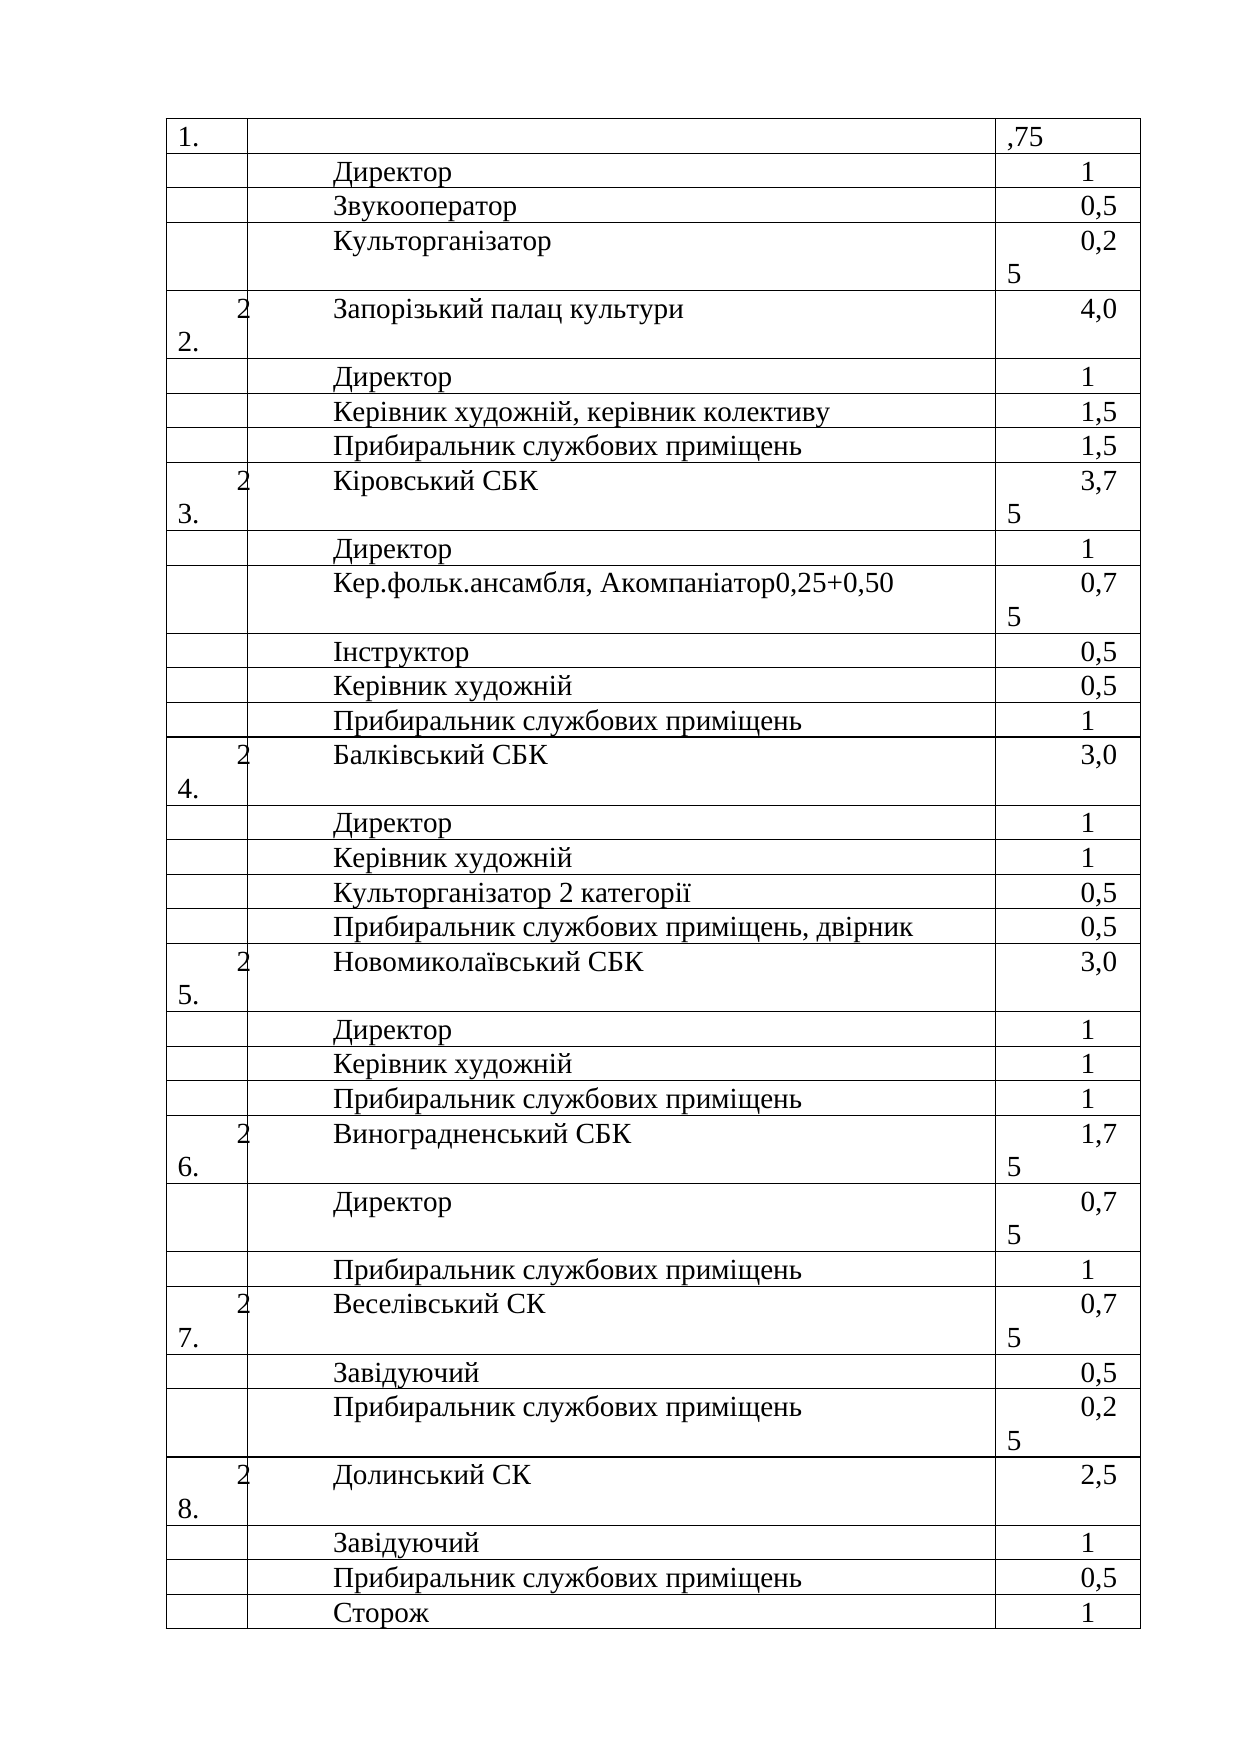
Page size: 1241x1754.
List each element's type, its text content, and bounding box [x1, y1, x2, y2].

table_cell [167, 188, 247, 222]
table_cell 4,0 [996, 291, 1140, 358]
table_cell [167, 840, 247, 874]
table_cell Звукооператор [248, 188, 995, 222]
table_cell [167, 428, 247, 462]
table_cell 3,0 [996, 944, 1140, 1011]
table_cell [167, 1012, 247, 1046]
table_cell Директор [248, 1012, 995, 1046]
table_cell 3,0 [996, 738, 1140, 804]
table_cell [167, 806, 247, 839]
table_cell Інструктор [248, 634, 995, 667]
table_cell [167, 223, 247, 290]
table_cell 0,5 [996, 1560, 1140, 1594]
table_cell 0,25 [996, 223, 1140, 290]
table_cell 1 [996, 154, 1140, 187]
table_cell Прибиральник службових приміщень, двірник [248, 909, 995, 943]
table_cell 1 [996, 1252, 1140, 1286]
table_cell Прибиральник службових приміщень [248, 1389, 995, 1456]
table_cell 1 [996, 1526, 1140, 1559]
table_cell Завідуючий [248, 1526, 995, 1559]
table_cell Кер.фольк.ансамбля, Акомпаніатор0,25+0,50 [248, 566, 995, 633]
table_cell 2,5 [996, 1458, 1140, 1524]
table_cell 1 [996, 703, 1140, 736]
table_cell 0,5 [996, 188, 1140, 222]
table_cell 22. [167, 291, 247, 358]
table_cell Керівник художній [248, 1047, 995, 1080]
table_cell [167, 1184, 247, 1251]
table_cell [167, 1526, 247, 1559]
table_cell [167, 1355, 247, 1388]
table_cell Директор [248, 1184, 995, 1251]
table_cell [167, 875, 247, 908]
table_cell 3,75 [996, 463, 1140, 530]
table_cell [167, 531, 247, 564]
table_cell Директор [248, 806, 995, 839]
table_cell 21. [167, 119, 247, 153]
table_cell [167, 1081, 247, 1115]
table_cell 0,5 [996, 634, 1140, 667]
table_cell 28. [167, 1458, 247, 1524]
table_cell 25. [167, 944, 247, 1011]
table_cell 1 [996, 1047, 1140, 1080]
table_cell 0,5 [996, 875, 1140, 908]
table_cell 0,5 [996, 668, 1140, 702]
table_cell [167, 668, 247, 702]
table_cell Балківський СБК [248, 738, 995, 804]
table_cell 0,25 [996, 1389, 1140, 1456]
table_cell 0,75 [996, 566, 1140, 633]
table_cell 0,75 [996, 1287, 1140, 1354]
table_cell 27. [167, 1287, 247, 1354]
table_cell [248, 119, 995, 153]
table_cell 1,75 [996, 1116, 1140, 1183]
table_cell 1 [996, 359, 1140, 393]
table_cell Новомиколаївський СБК [248, 944, 995, 1011]
table_cell Культорганізатор 2 категорії [248, 875, 995, 908]
table_cell [167, 566, 247, 633]
table_cell Запорізький палац культури [248, 291, 995, 358]
table_cell Долинський СК [248, 1458, 995, 1524]
table_cell Культорганізатор [248, 223, 995, 290]
table_cell 1,75 [996, 119, 1140, 153]
table_cell Прибиральник службових приміщень [248, 1560, 995, 1594]
table_cell 1,5 [996, 428, 1140, 462]
table_cell Сторож [248, 1595, 995, 1628]
table_cell 1 [996, 1595, 1140, 1628]
table_cell Прибиральник службових приміщень [248, 1252, 995, 1286]
table_cell [167, 1595, 247, 1628]
table_cell 24. [167, 738, 247, 804]
table_cell Прибиральник службових приміщень [248, 428, 995, 462]
table_cell [167, 703, 247, 736]
table_cell [167, 1560, 247, 1594]
table_cell Завідуючий [248, 1355, 995, 1388]
table_cell [167, 1047, 247, 1080]
table_cell [167, 909, 247, 943]
table_cell Веселівський СК [248, 1287, 995, 1354]
table_cell Виноградненський СБК [248, 1116, 995, 1183]
table_cell [167, 1252, 247, 1286]
table_cell 0,5 [996, 1355, 1140, 1388]
table_cell 1 [996, 1012, 1140, 1046]
table_cell Директор [248, 359, 995, 393]
table_cell 1 [996, 1081, 1140, 1115]
table_cell Керівник художній [248, 668, 995, 702]
table_cell [167, 394, 247, 427]
table_cell Директор [248, 154, 995, 187]
table_cell 0,5 [996, 909, 1140, 943]
table_cell Директор [248, 531, 995, 564]
table_cell 1 [996, 806, 1140, 839]
table_cell Керівник художній, керівник колективу [248, 394, 995, 427]
table_cell Прибиральник службових приміщень [248, 1081, 995, 1115]
table_cell 1 [996, 531, 1140, 564]
table_cell 1,5 [996, 394, 1140, 427]
table_cell 23. [167, 463, 247, 530]
table_cell 26. [167, 1116, 247, 1183]
table_cell 1 [996, 840, 1140, 874]
table_cell [167, 634, 247, 667]
table_cell Кіровський СБК [248, 463, 995, 530]
table_cell Керівник художній [248, 840, 995, 874]
table_cell [167, 1389, 247, 1456]
table_cell 0,75 [996, 1184, 1140, 1251]
table_cell [167, 359, 247, 393]
table_cell [167, 154, 247, 187]
table_cell Прибиральник службових приміщень [248, 703, 995, 736]
